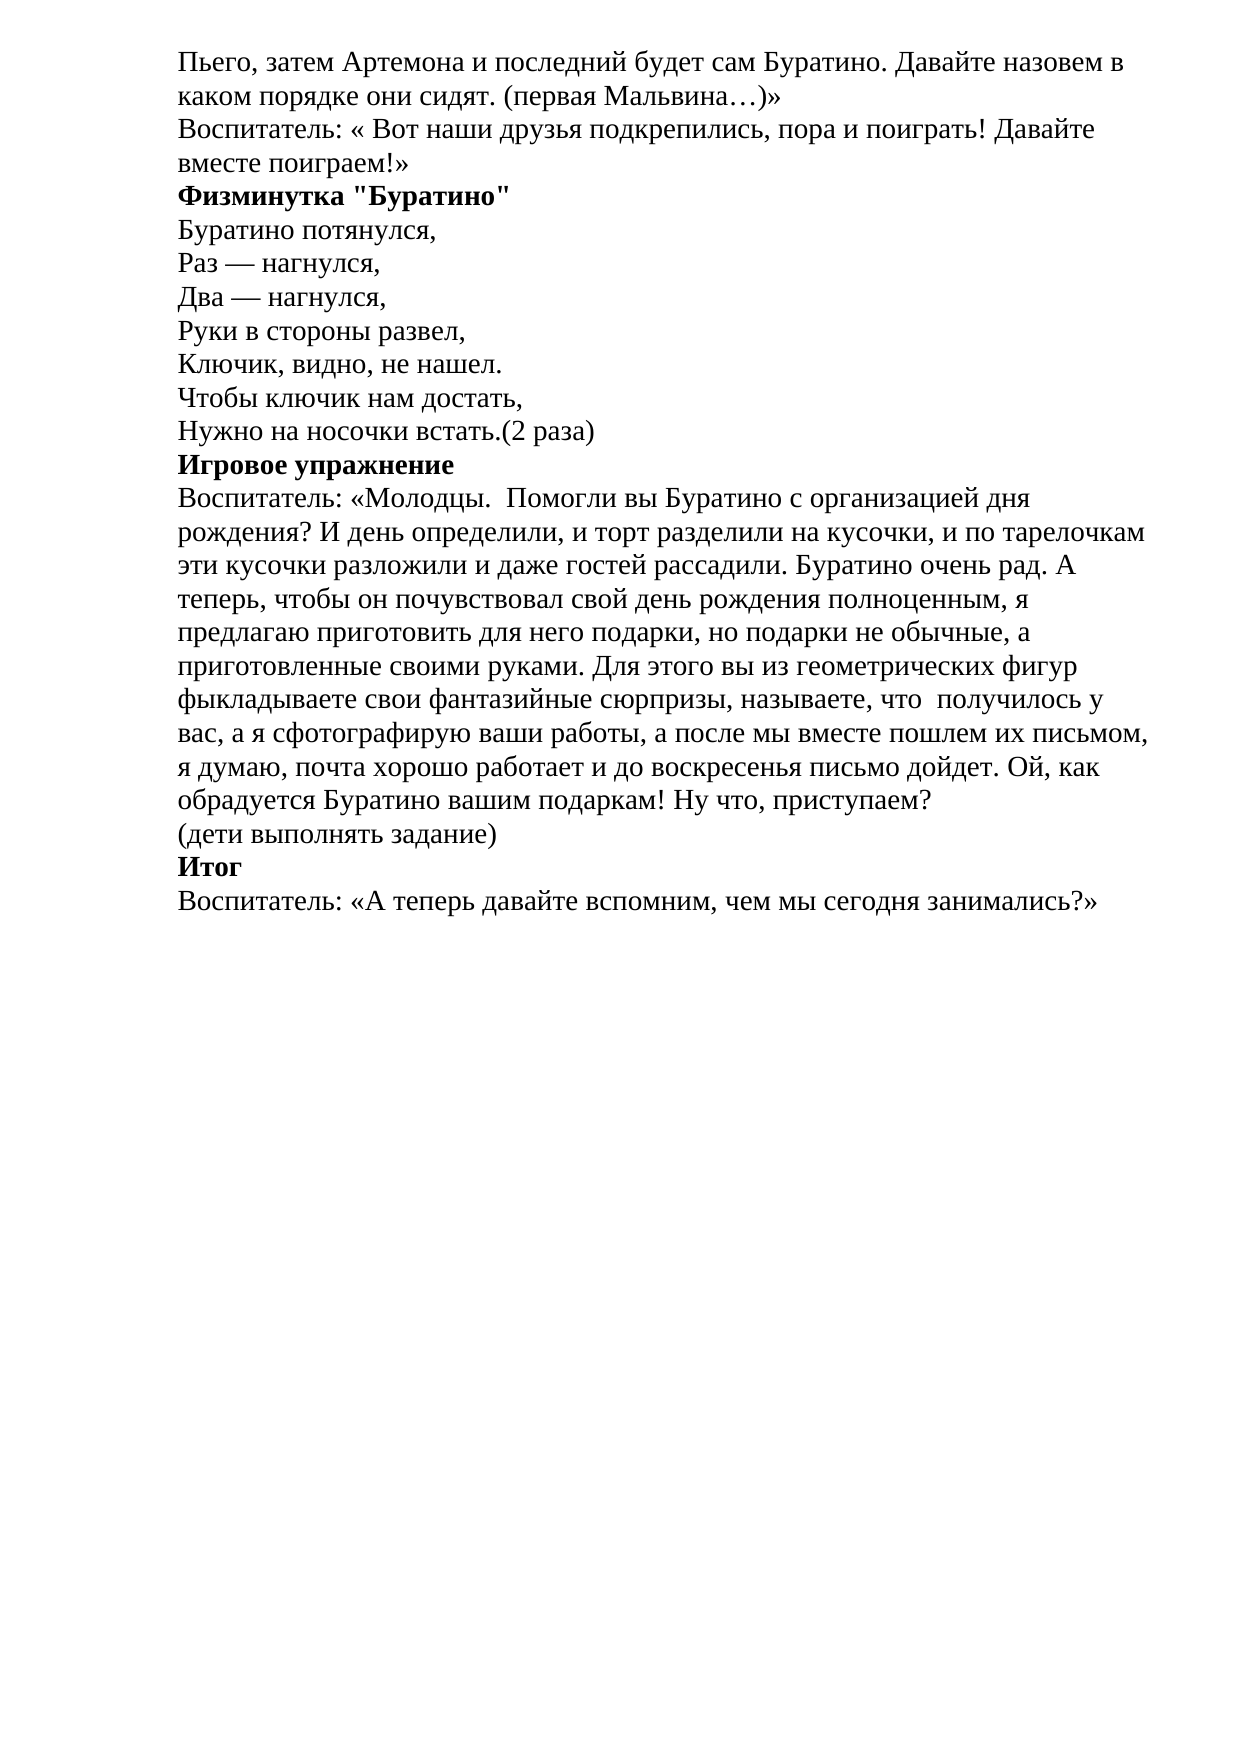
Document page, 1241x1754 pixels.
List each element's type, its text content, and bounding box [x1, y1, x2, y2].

text Ключик, видно, не нашел. [177, 346, 1152, 380]
text (дети выполнять задание) [177, 816, 1152, 849]
text Чтобы ключик нам достать, [177, 380, 1152, 413]
text Воспитатель: « Вот наши друзья подкрепились, пора и поиграть! Давайте вместе поиграем!» [177, 111, 1152, 178]
text Буратино потянулся, [177, 212, 1152, 246]
text Руки в стороны развел, [177, 313, 1152, 346]
text Игровое упражнение [177, 447, 1152, 480]
text Физминутка "Буратино" [177, 178, 1152, 212]
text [177, 44, 1152, 111]
text Раз — нагнулся, [177, 246, 1152, 279]
text Два — нагнулся, [177, 279, 1152, 313]
text Нужно на носочки встать.(2 раза) [177, 413, 1152, 447]
text Итог [177, 849, 1152, 883]
text Воспитатель: «А теперь давайте вспомним, чем мы сегодня занимались?» [177, 883, 1152, 916]
text Воспитатель: «Молодцы. Помогли вы Буратино с организацией дня рождения? И день определили, и торт разделили на кусочки, и по тарелочкам эти кусочки разложили и даже гостей рассадили. Буратино очень рад. А теперь, чтобы он почувствовал свой день рождения полноценным, я предлагаю приготовить для него подарки, но подарки не обычные, а приготовленные своими руками. Для этого вы из геометрических фигур фыкладываете свои фантазийные сюрпризы, называете, что получилось у вас, а я сфотографирую ваши работы, а после мы вместе пошлем их письмом, я думаю, почта хорошо работает и до воскресенья письмо дойдет. Ой, как обрадуется Буратино вашим подаркам! Ну что, приступаем? [177, 480, 1152, 816]
